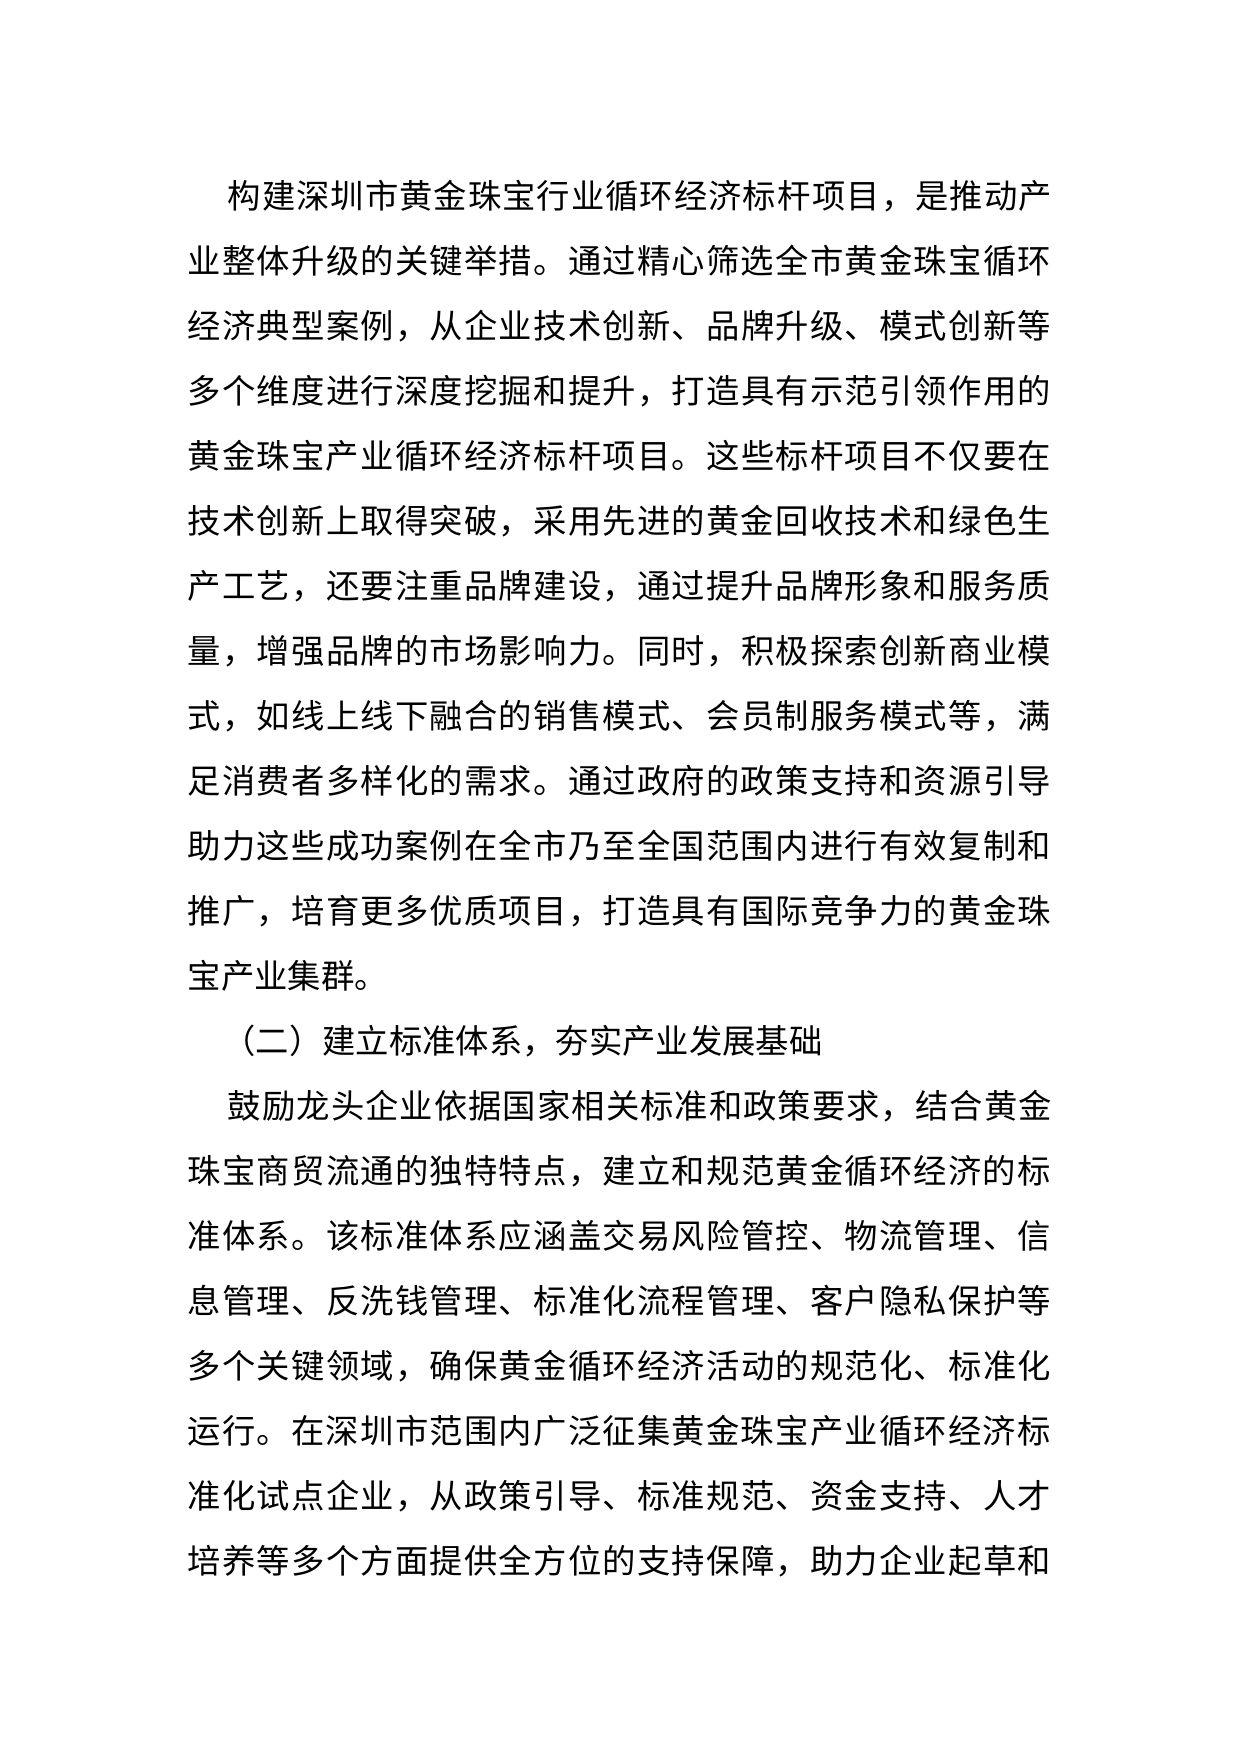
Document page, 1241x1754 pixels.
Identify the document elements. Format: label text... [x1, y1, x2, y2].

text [187, 1072, 1053, 1592]
text （二）建立标准体系，夯实产业发展基础 [187, 1007, 1053, 1072]
text 构建深圳市黄金珠宝行业循环经济标杆项目，是推动产业整体升级的关键举措。通过精心筛选全市黄金珠宝循环经济典型案例，从企业技术创新、品牌升级、模式创新等多个维度进行深度挖掘和提升，打造具有示范引领作用的黄金珠宝产业循环经济标杆项目。这些标杆项目不仅要在技术创新上取得突破，采用先进的黄金回收技术和绿色生产工艺，还要注重品牌建设，通过提升品牌形象和服务质量，增强品牌的市场影响力。同时，积极探索创新商业模式，如线上线下融合的销售模式、会员制服务模式等，满足消费者多样化的需求。通过政府的政策支持和资源引导，助力这些成功案例在全市乃至全国范围内进行有效复制和推广，培育更多优质项目，打造具有国际竞争力的黄金珠宝产业集群。 [187, 162, 1053, 1007]
